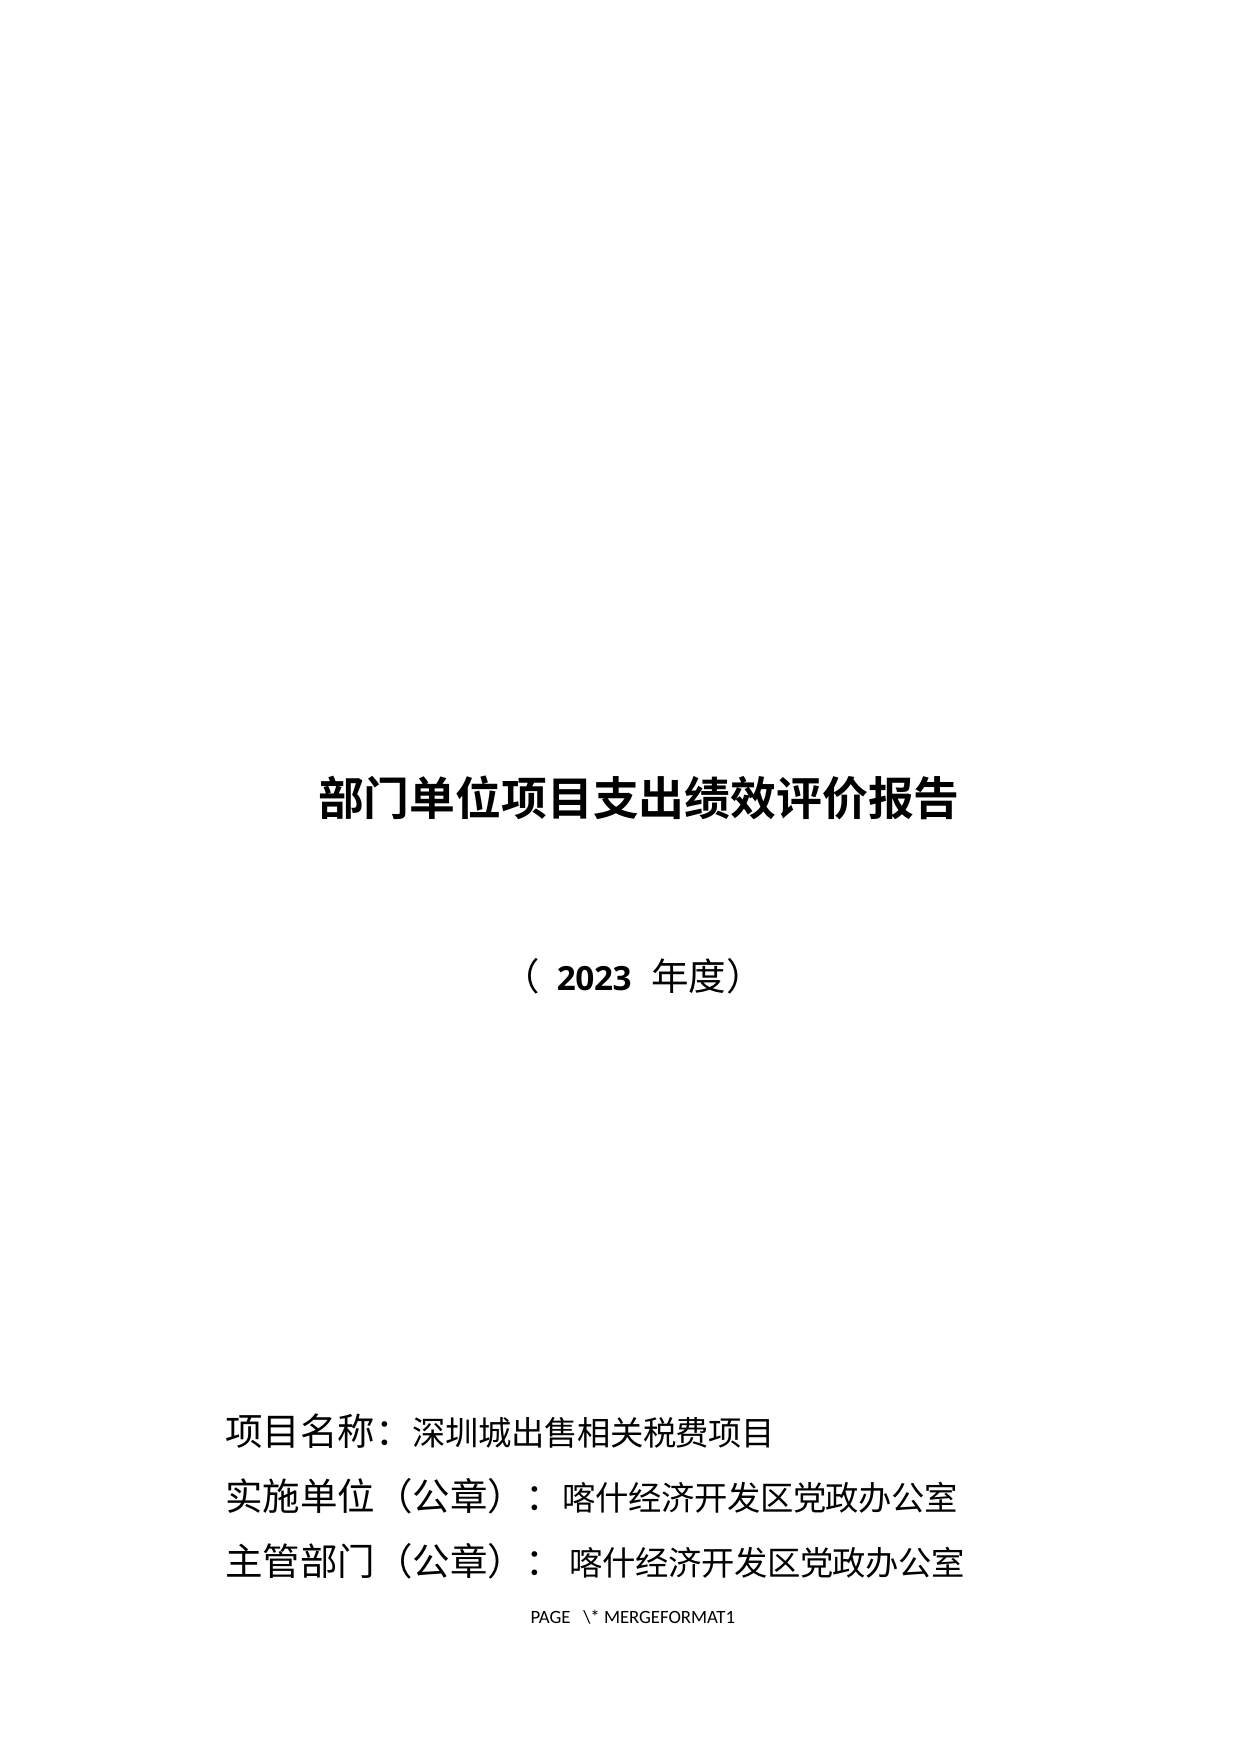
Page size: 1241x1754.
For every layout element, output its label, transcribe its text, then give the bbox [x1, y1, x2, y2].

text 项目名称：深圳城出售相关税费项目 [187, 1397, 1078, 1462]
text 部门单位项目支出绩效评价报告 [187, 747, 1078, 844]
text 实施单位（公章）：喀什经济开发区党政办公室 [187, 1462, 1078, 1527]
text 主管部门（公章）： 喀什经济开发区党政办公室 [187, 1527, 1078, 1592]
text （ 2023 年度） [187, 942, 1078, 1007]
